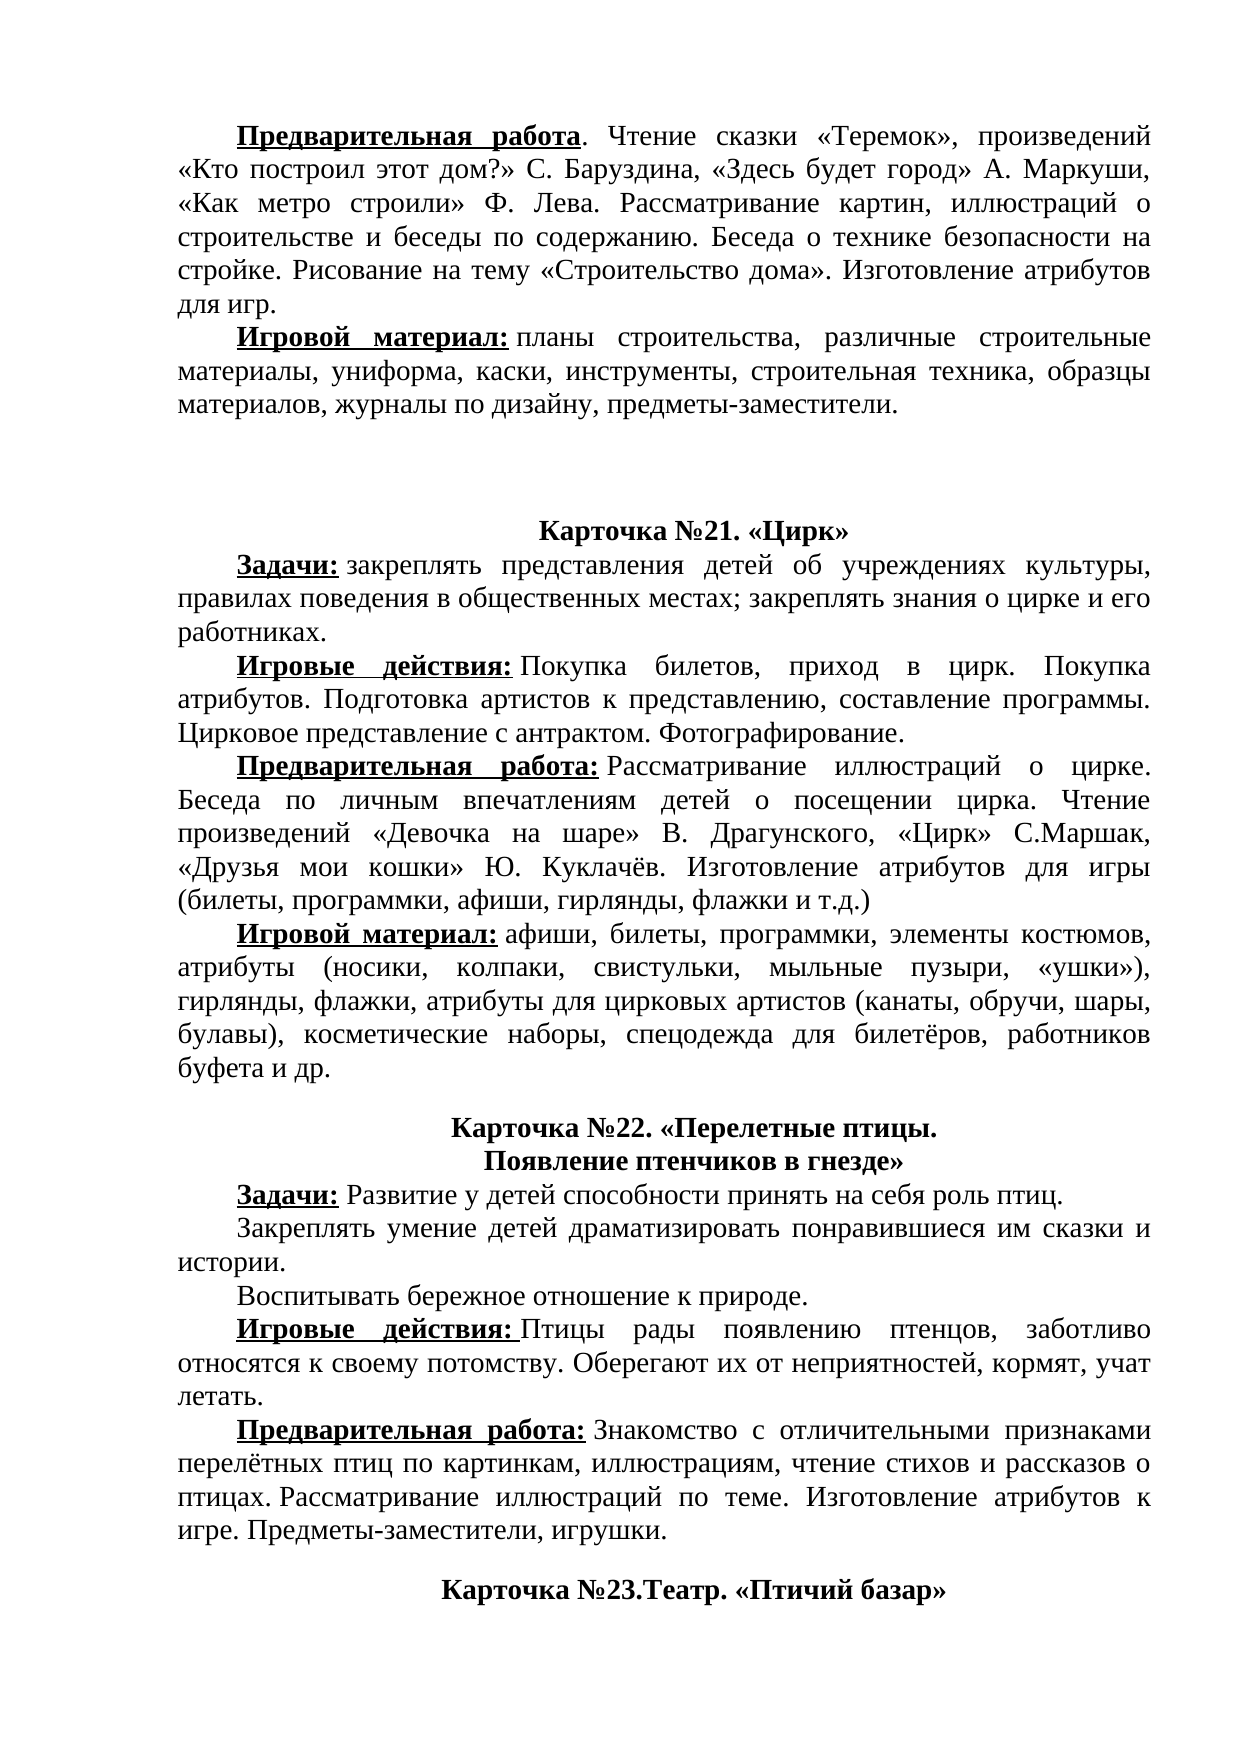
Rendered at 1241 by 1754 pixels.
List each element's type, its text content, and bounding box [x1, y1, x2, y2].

text Предварительная работа: Знакомство с отличительными признаками перелётных птиц по картинкам, иллюстрациям, чтение стихов и рассказов о птицах. Рассматривание иллюстраций по теме. Изготовление атрибутов к игре. Предметы-заместители, игрушки. [177, 1412, 1152, 1546]
text Задачи: закреплять представления детей об учреждениях культуры, правилах поведения в общественных местах; закреплять знания о цирке и его работниках. [177, 547, 1152, 648]
text Игровой материал: афиши, билеты, программки, элементы костюмов, атрибуты (носики, колпаки, свистульки, мыльные пузыри, «ушки»), гирлянды, флажки, атрибуты для цирковых артистов (канаты, обручи, шары, булавы), косметические наборы, спецодежда для билетёров, работников буфета и др. [177, 916, 1152, 1084]
text Игровой материал: планы строительства, различные строительные материалы, униформа, каски, инструменты, строительная техника, образцы материалов, журналы по дизайну, предметы-заместители. [177, 319, 1152, 420]
text Карточка №21. «Цирк» [177, 513, 1152, 547]
text Воспитывать бережное отношение к природе. [177, 1278, 1152, 1311]
text Закреплять умение детей драматизировать понравившиеся им сказки и истории. [177, 1211, 1152, 1278]
text Игровые действия: Покупка билетов, приход в цирк. Покупка атрибутов. Подготовка артистов к представлению, составление программы. Цирковое представление с антрактом. Фотографирование. [177, 648, 1152, 748]
text Задачи: Развитие у детей способности принять на себя роль птиц. [177, 1177, 1152, 1211]
text Карточка №22. «Перелетные птицы. [177, 1110, 1152, 1143]
text Предварительная работа. Чтение сказки «Теремок», произведений «Кто построил этот дом?» С. Баруздина, «Здесь будет город» А. Маркуши, «Как метро строили» Ф. Лева. Рассматривание картин, иллюстраций о строительстве и беседы по содержанию. Беседа о технике безопасности на стройке. Рисование на тему «Строительство дома». Изготовление атрибутов для игр. [177, 118, 1152, 319]
text Предварительная работа: Рассматривание иллюстраций о цирке. Беседа по личным впечатлениям детей о посещении цирка. Чтение произведений «Девочка на шаре» В. Драгунского, «Цирк» С.Маршак, «Друзья мои кошки» Ю. Куклачёв. Изготовление атрибутов для игры (билеты, программки, афиши, гирлянды, флажки и т.д.) [177, 748, 1152, 916]
text Появление птенчиков в гнезде» [177, 1143, 1152, 1177]
text Карточка №23.Театр. «Птичий базар» [177, 1572, 1152, 1606]
text Игровые действия: Птицы рады появлению птенцов, заботливо относятся к своему потомству. Оберегают их от неприятностей, кормят, учат летать. [177, 1311, 1152, 1412]
